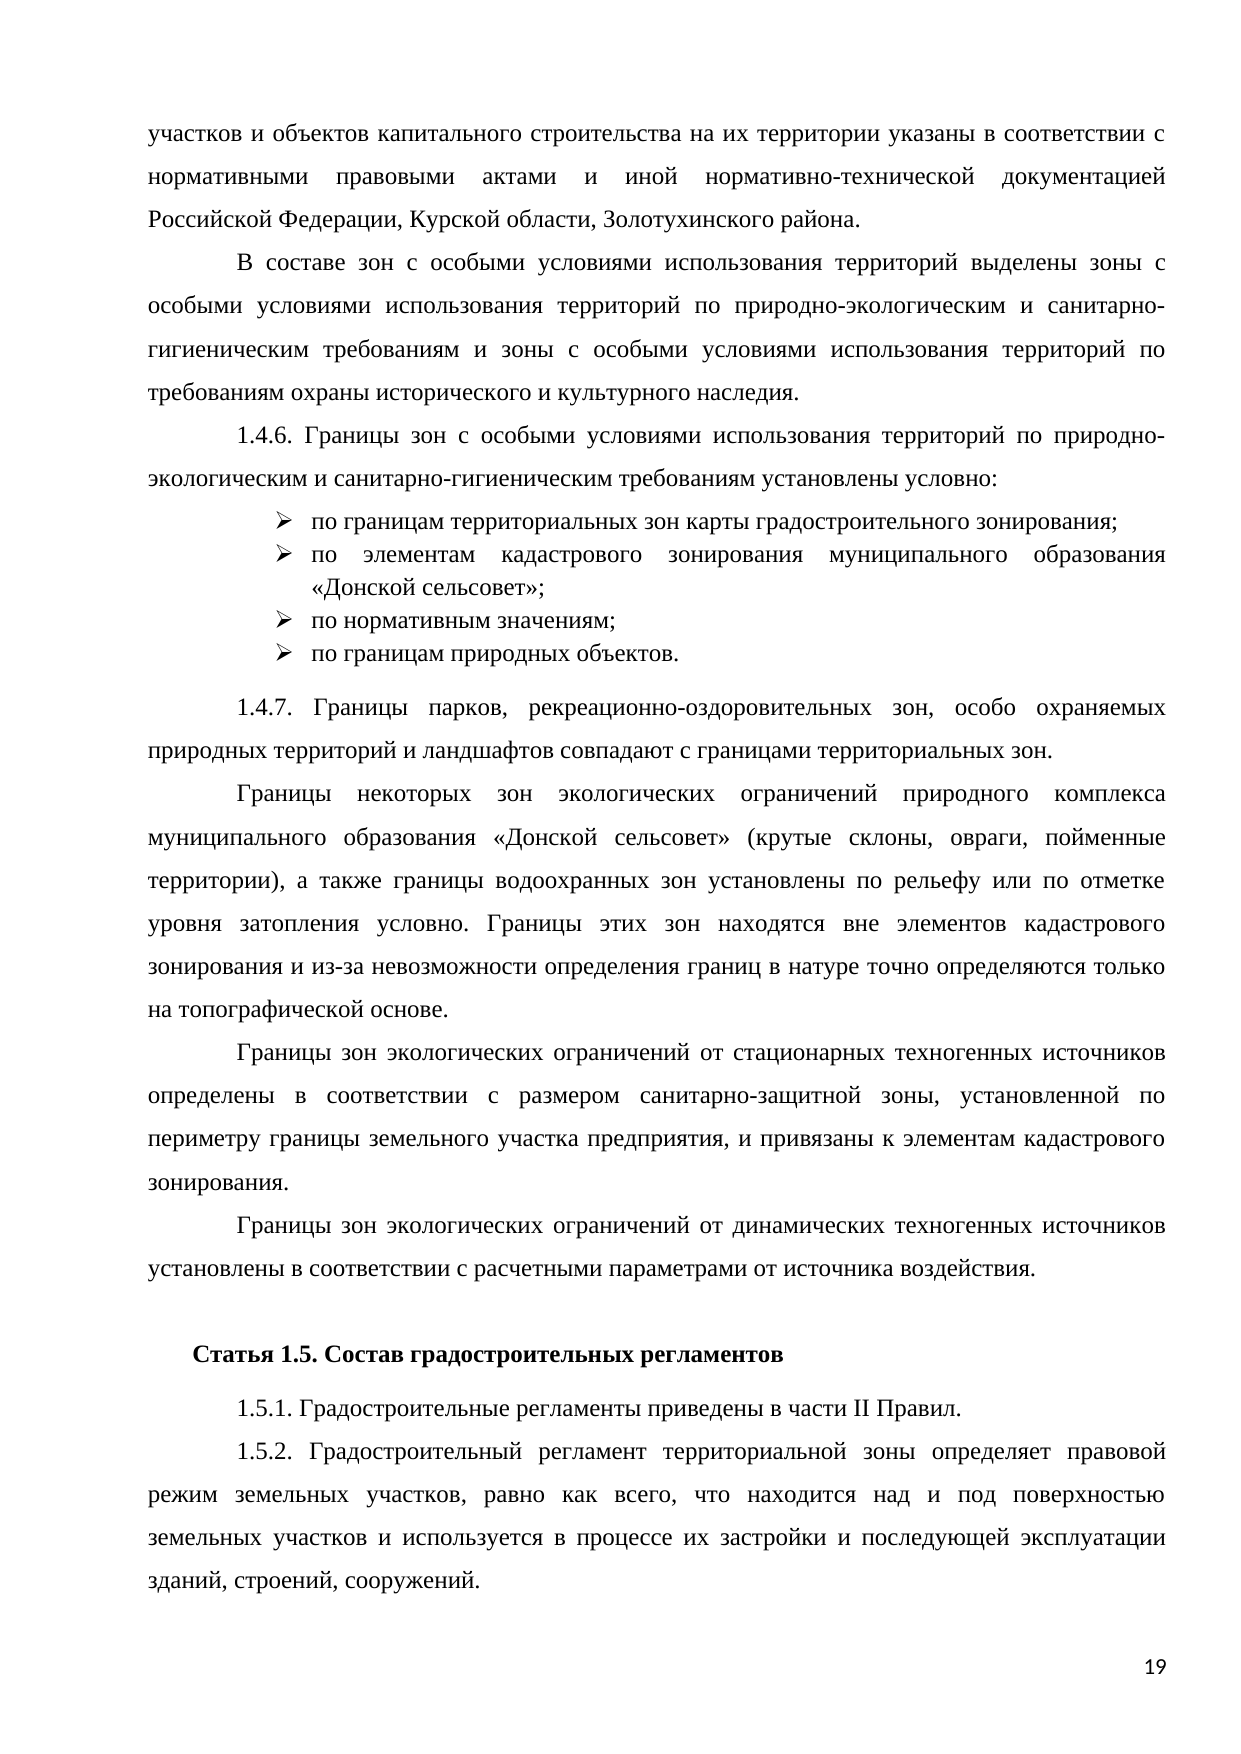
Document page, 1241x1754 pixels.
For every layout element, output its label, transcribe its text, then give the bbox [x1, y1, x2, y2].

text Границы зон экологических ограничений от стационарных техногенных источников определены в соответствии с размером санитарно-защитной зоны, установленной по периметру границы земельного участка предприятия, и привязаны к элементам кадастрового зонирования. [148, 1037, 1167, 1195]
list по элементам кадастрового зонирования муниципального образования «Донской сельсовет»; [274, 539, 1167, 601]
text 1.4.6. Границы зон с особыми условиями использования территорий по природно-экологическим и санитарно-гигиеническим требованиям установлены условно: [148, 420, 1167, 492]
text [148, 118, 1167, 233]
text Границы некоторых зон экологических ограничений природного комплекса муниципального образования «Донской сельсовет» (крутые склоны, овраги, пойменные территории), а также границы водоохранных зон установлены по рельефу или по отметке уровня затопления условно. Границы этих зон находятся вне элементов кадастрового зонирования и из-за невозможности определения границ в натуре точно определяются только на топографической основе. [148, 778, 1167, 1023]
list по нормативным значениям; [274, 605, 1167, 634]
list Состав градостроительных регламентов [192, 1339, 1167, 1368]
text 1.5.2. Градостроительный регламент территориальной зоны определяет правовой режим земельных участков, равно как всего, что находится над и под поверхностью земельных участков и используется в процессе их застройки и последующей эксплуатации зданий, строений, сооружений. [148, 1436, 1167, 1594]
list по границам территориальных зон карты градостроительного зонирования; [274, 506, 1167, 535]
text 1.4.7. Границы парков, рекреационно-оздоровительных зон, особо охраняемых природных территорий и ландшафтов совпадают с границами территориальных зон. [148, 692, 1167, 764]
text Границы зон экологических ограничений от динамических техногенных источников установлены в соответствии с расчетными параметрами от источника воздействия. [148, 1210, 1167, 1282]
text В составе зон с особыми условиями использования территорий выделены зоны с особыми условиями использования территорий по природно-экологическим и санитарно-гигиеническим требованиям и зоны с особыми условиями использования территорий по требованиям охраны исторического и культурного наследия. [148, 247, 1167, 406]
text 1.5.1. Градостроительные регламенты приведены в части II Правил. [148, 1393, 1167, 1422]
list по границам природных объектов. [274, 638, 1167, 667]
